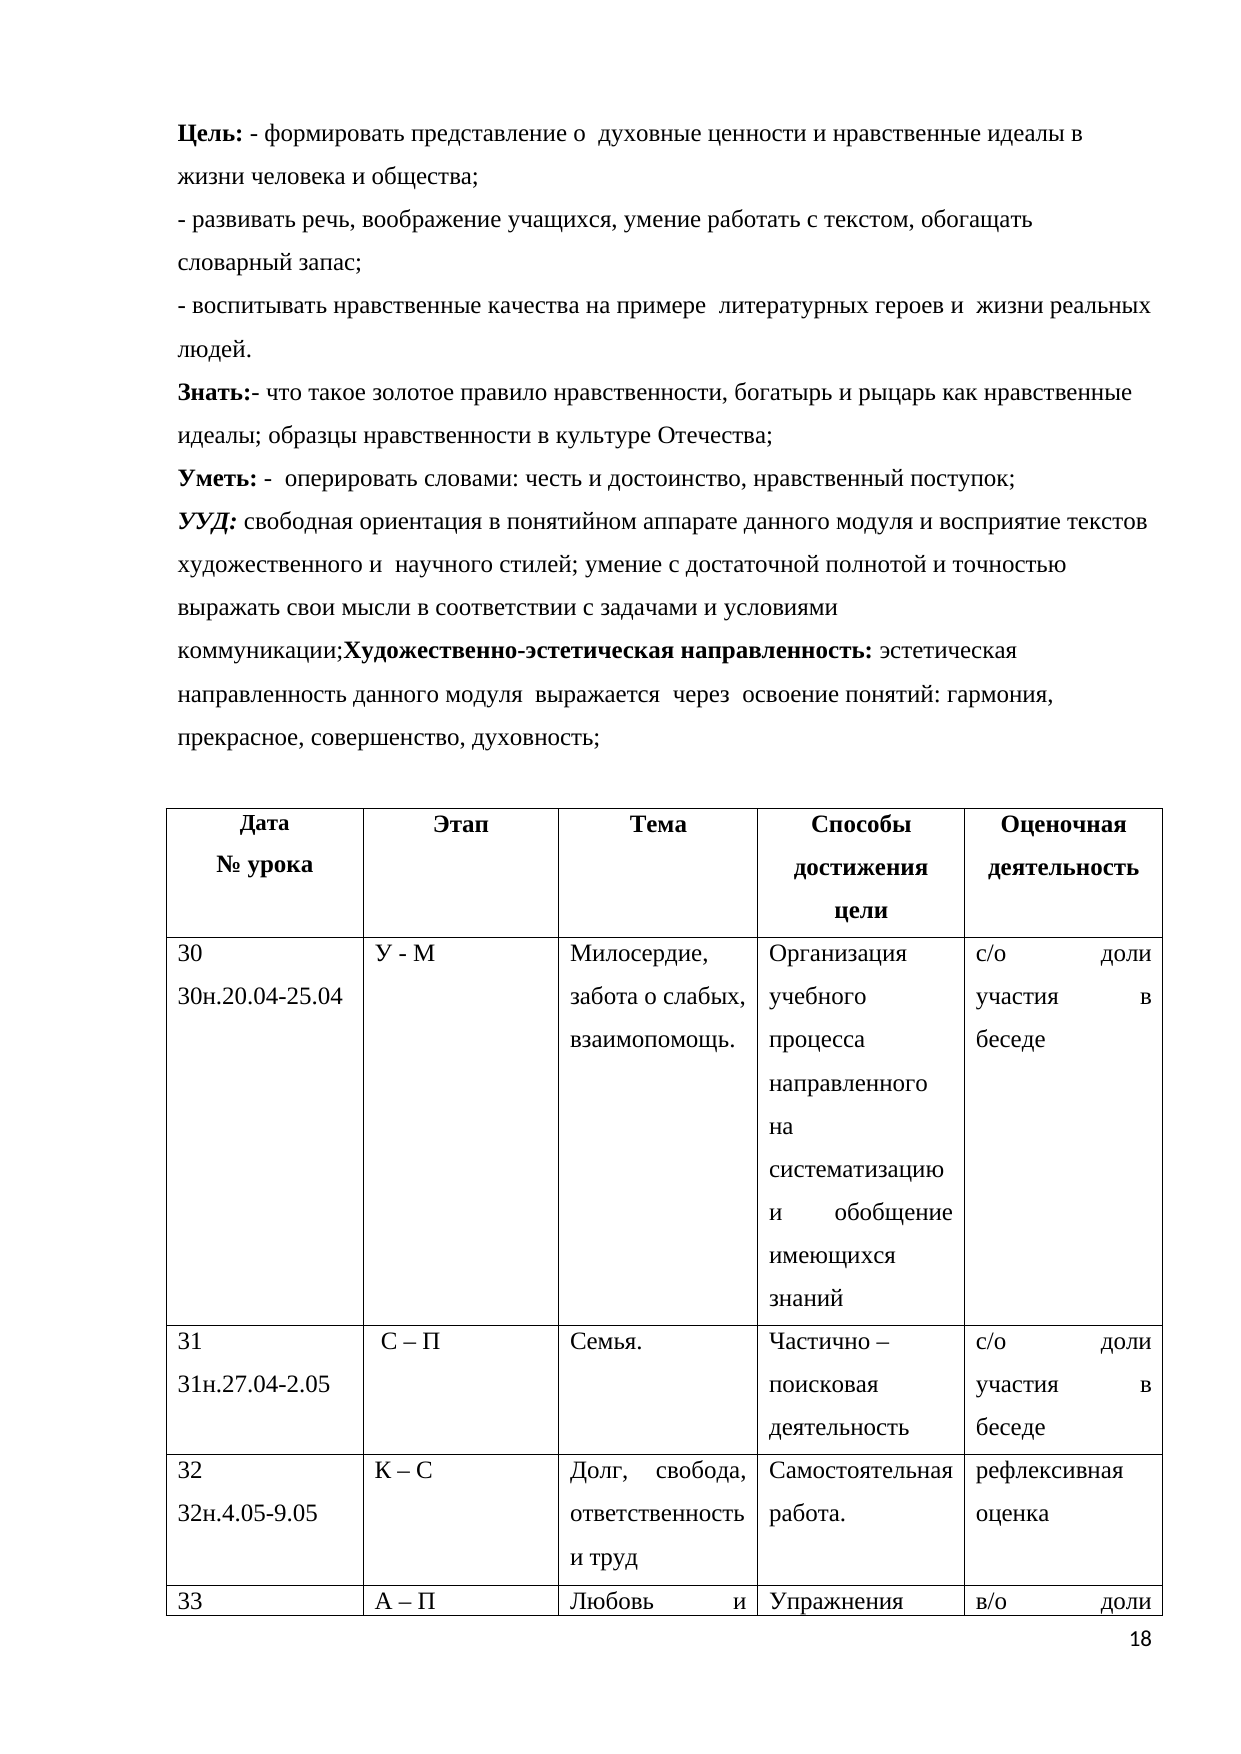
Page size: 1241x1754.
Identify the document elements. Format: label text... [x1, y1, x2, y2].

table_cell А – П [364, 1586, 558, 1614]
text Уметь: - оперировать словами: честь и достоинство, нравственный поступок; [177, 463, 1152, 492]
table_cell Долг, свобода, ответственность и труд [559, 1455, 757, 1585]
table_cell Самостоятельная работа. [758, 1455, 964, 1585]
table_cell 33 33н.11.05-16.05 [167, 1586, 363, 1614]
table_cell рефлексивная оценка [965, 1455, 1162, 1585]
table_header Способы достижения цели [758, 809, 964, 937]
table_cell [758, 1586, 964, 1614]
table_header Этап [364, 809, 558, 937]
table_cell Милосердие, забота о слабых, взаимопомощь. [559, 938, 757, 1325]
table_header Тема [559, 809, 757, 937]
text - развивать речь, воображение учащихся, умение работать с текстом, обогащать словарный запас; [177, 204, 1152, 276]
table_cell У - М [364, 938, 558, 1325]
table_cell с/о доли участия в беседе [965, 1326, 1162, 1454]
table_cell 30 30н.20.04-25.04 [167, 938, 363, 1325]
table_cell с/о доли участия в беседе [965, 938, 1162, 1325]
text Знать:- что такое золотое правило нравственности, богатырь и рыцарь как нравственные идеалы; образцы нравственности в культуре Отечества; [177, 377, 1152, 449]
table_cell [559, 1586, 757, 1614]
table_header Дата № урока [167, 809, 363, 937]
table_header Оценочная деятельность [965, 809, 1162, 937]
table_cell 32 32н.4.05-9.05 [167, 1455, 363, 1585]
text - воспитывать нравственные качества на примере литературных героев и жизни реальных людей. [177, 291, 1152, 362]
table_cell Семья. [559, 1326, 757, 1454]
table_cell К – С [364, 1455, 558, 1585]
table_cell С – П [364, 1326, 558, 1454]
table_cell 31 31н.27.04-2.05 [167, 1326, 363, 1454]
table_cell Частично – поисковая деятельность [758, 1326, 964, 1454]
text УУД: свободная ориентация в понятийном аппарате данного модуля и восприятие текстов художественного и научного стилей; умение с достаточной полнотой и точностью выражать свои мысли в соответствии с задачами и условиями коммуникации;Художественно-эстетическая направленность: эстетическая направленность данного модуля выражается через освоение понятий: гармония, прекрасное, совершенство, духовность; [177, 506, 1152, 751]
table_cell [965, 1586, 1162, 1614]
table_cell Организация учебного процесса направленного на систематизацию и обобщение имеющихся знаний [758, 938, 964, 1325]
text Цель: - формировать представление о духовные ценности и нравственные идеалы в жизни человека и общества; [177, 118, 1152, 190]
